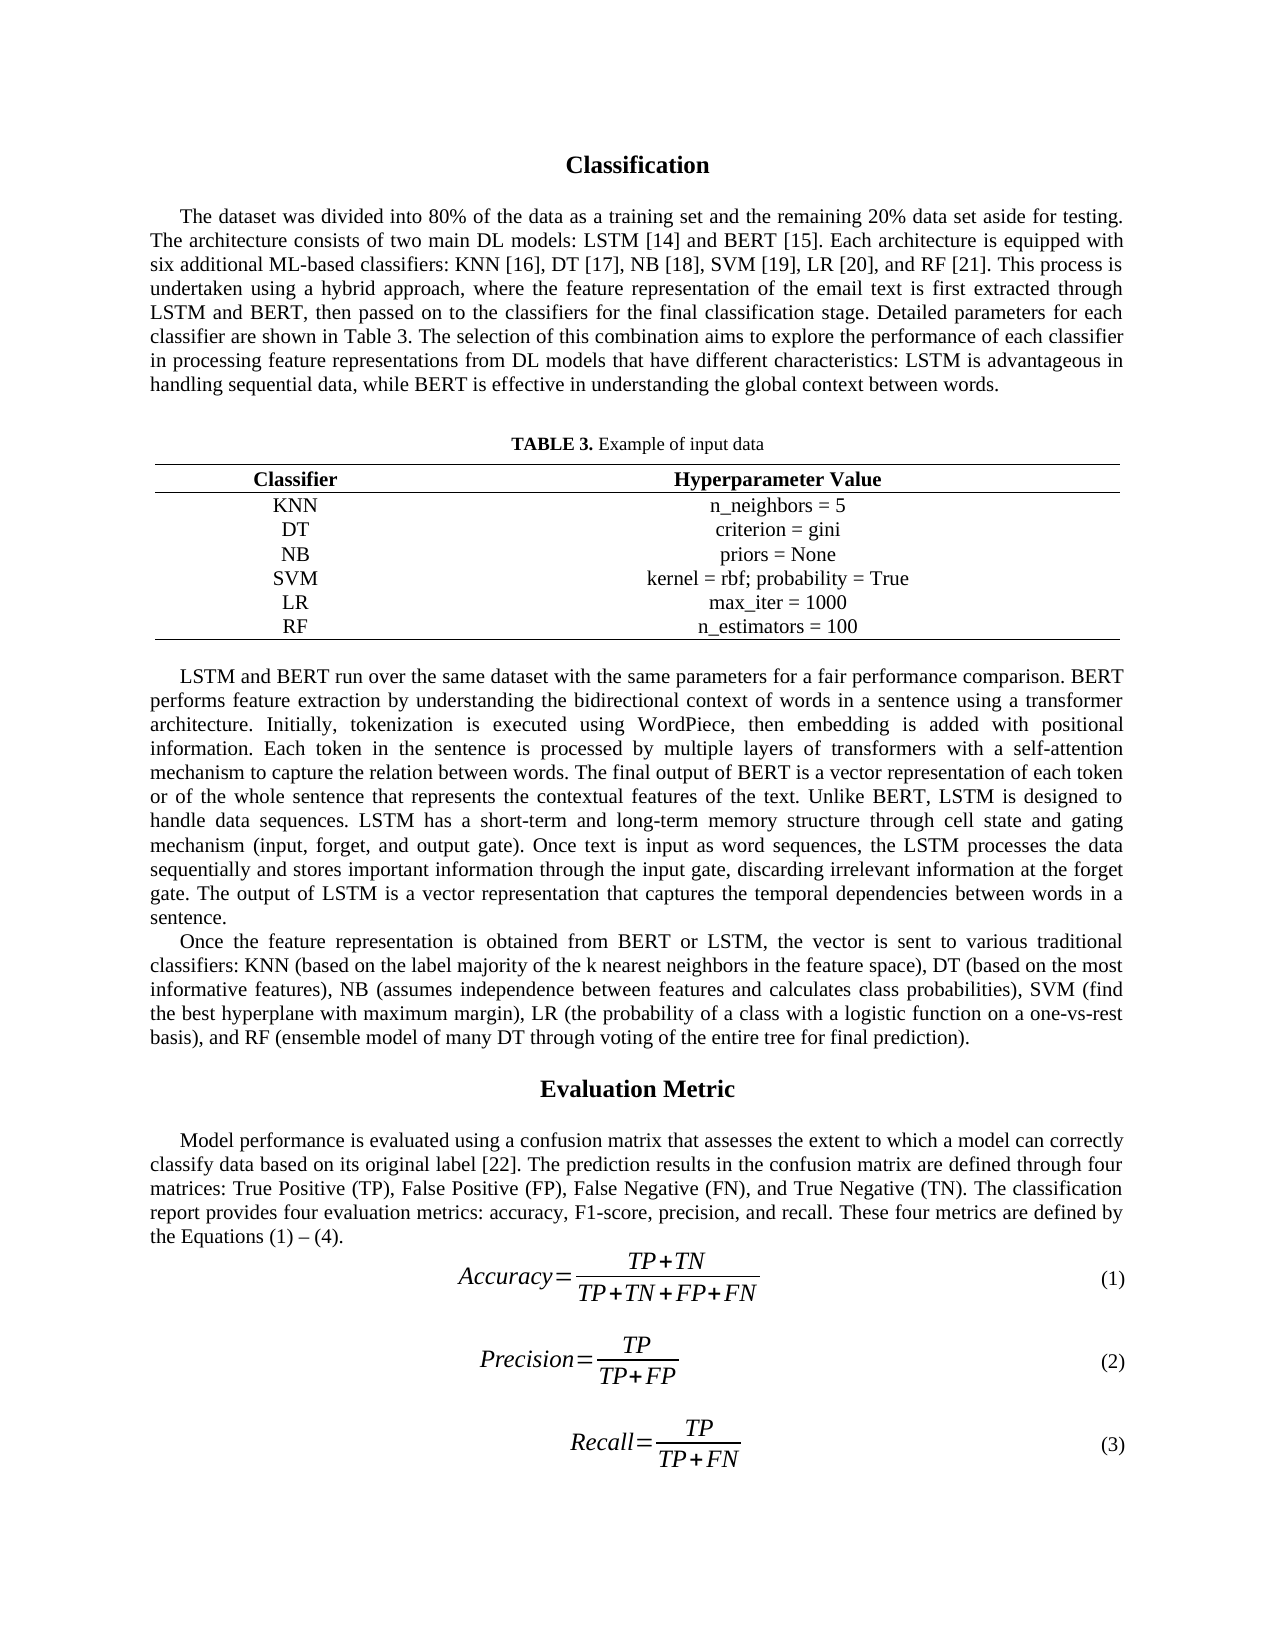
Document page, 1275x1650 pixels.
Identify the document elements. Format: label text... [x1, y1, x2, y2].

subtitle Evaluation Metric [150, 1074, 1125, 1103]
table_cell KNN [155, 493, 436, 517]
table_cell kernel = rbf; probability = True [436, 566, 1120, 589]
table_cell n_neighbors = 5 [436, 493, 1120, 517]
text The dataset was divided into 80% of the data as a training set and the remaining 20% data set aside for testing. The architecture consists of two main DL models: LSTM [14] and BERT [15]. Each architecture is equipped with six additional ML-based classifiers: KNN [16], DT [17], NB [18], SVM [19], LR [20], and RF [21]. This process is undertaken using a hybrid approach, where the feature representation of the email text is first extracted through LSTM and BERT, then passed on to the classifiers for the final classification stage. Detailed parameters for each classifier are shown in Table 3. The selection of this combination aims to explore the performance of each classifier in processing feature representations from DL models that have different characteristics: LSTM is advantageous in handling sequential data, while BERT is effective in understanding the global context between words. [150, 204, 1125, 396]
table_cell n_estimators = 100 [436, 614, 1120, 639]
text (1) [150, 1248, 1125, 1307]
table_cell SVM [155, 566, 436, 589]
table_cell priors = None [436, 541, 1120, 566]
text LSTM and BERT run over the same dataset with the same parameters for a fair performance comparison. BERT performs feature extraction by understanding the bidirectional context of words in a sentence using a transformer architecture. Initially, tokenization is executed using WordPiece, then embedding is added with positional information. Each token in the sentence is processed by multiple layers of transformers with a self-attention mechanism to capture the relation between words. The final output of BERT is a vector representation of each token or of the whole sentence that represents the contextual features of the text. Unlike BERT, LSTM is designed to handle data sequences. LSTM has a short-term and long-term memory structure through cell state and gating mechanism (input, forget, and output gate). Once text is input as word sequences, the LSTM processes the data sequentially and stores important information through the input gate, discarding irrelevant information at the forget gate. The output of LSTM is a vector representation that captures the temporal dependencies between words in a sentence. [150, 664, 1125, 929]
text (2) [150, 1331, 1125, 1390]
table_cell criterion = gini [436, 518, 1120, 541]
table_cell DT [155, 518, 436, 541]
text (3) [150, 1414, 1125, 1473]
table_cell max_iter = 1000 [436, 590, 1120, 614]
table_cell LR [155, 590, 436, 614]
table_cell NB [155, 541, 436, 566]
text TABLE 3. Example of input data [150, 433, 1125, 454]
text Once the feature representation is obtained from BERT or LSTM, the vector is sent to various traditional classifiers: KNN (based on the label majority of the k nearest neighbors in the feature space), DT (based on the most informative features), NB (assumes independence between features and calculates class probabilities), SVM (find the best hyperplane with maximum margin), LR (the probability of a class with a logistic function on a one-vs-rest basis), and RF (ensemble model of many DT through voting of the entire tree for final prediction). [150, 929, 1125, 1049]
table_cell RF [155, 614, 436, 639]
subtitle Classification [150, 150, 1125, 179]
table_header Classifier [155, 465, 436, 492]
table_header Hyperparameter Value [436, 465, 1120, 492]
text Model performance is evaluated using a confusion matrix that assesses the extent to which a model can correctly classify data based on its original label [22]. The prediction results in the confusion matrix are defined through four matrices: True Positive (TP), False Positive (FP), False Negative (FN), and True Negative (TN). The classification report provides four evaluation metrics: accuracy, F1-score, precision, and recall. These four metrics are defined by the Equations (1) – (4). [150, 1128, 1125, 1248]
